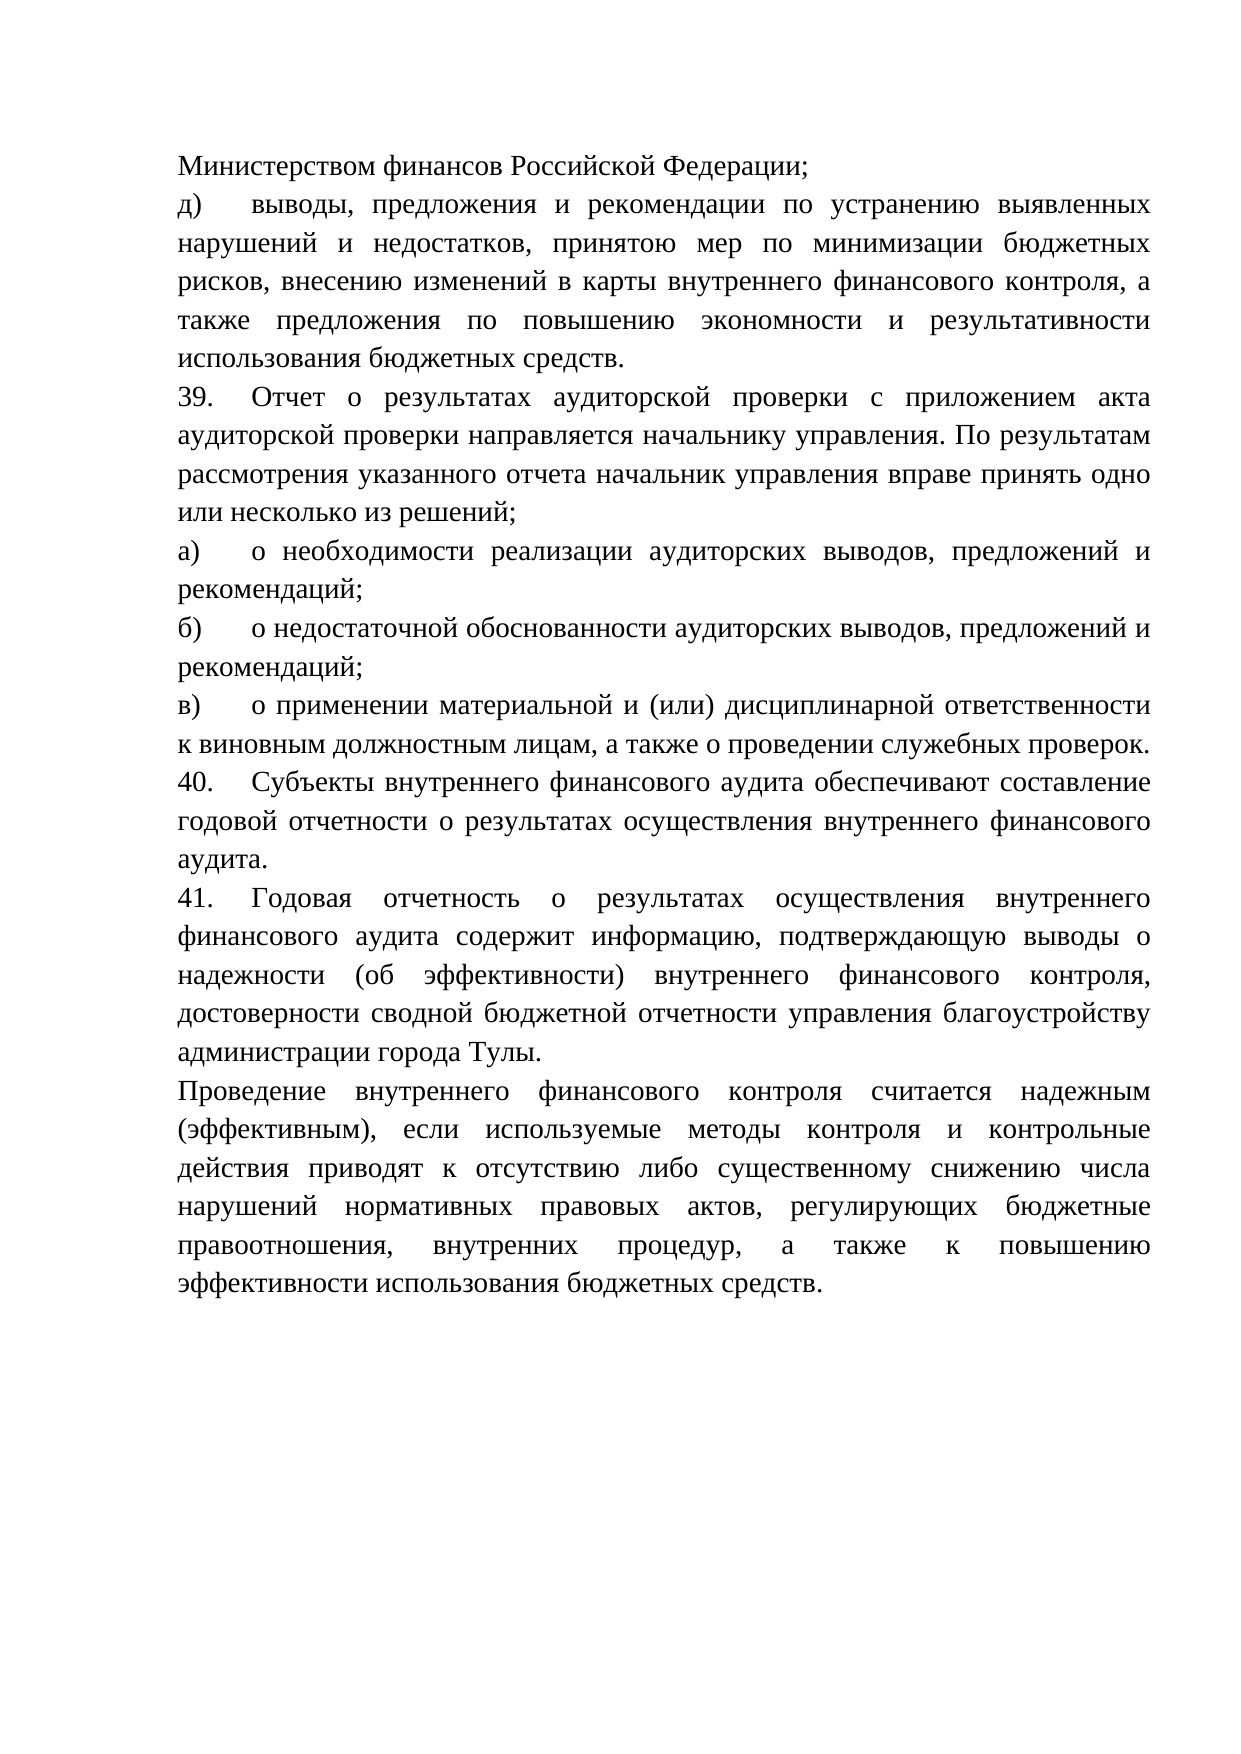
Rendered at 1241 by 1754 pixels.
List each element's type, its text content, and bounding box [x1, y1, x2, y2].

text 39. Отчет о результатах аудиторской проверки с приложением акта аудиторской проверки направляется начальнику управления. По результатам рассмотрения указанного отчета начальник управления вправе принять одно или несколько из решений; [177, 379, 1152, 528]
text а) о необходимости реализации аудиторских выводов, предложений и рекомендаций; [177, 533, 1152, 605]
text Проведение внутреннего финансового контроля считается надежным (эффективным), если используемые методы контроля и контрольные действия приводят к отсутствию либо существенному снижению числа нарушений нормативных правовых актов, регулирующих бюджетные правоотношения, внутренних процедур, а также к повышению эффективности использования бюджетных средств. [177, 1073, 1152, 1299]
text в) о применении материальной и (или) дисциплинарной ответственности к виновным должностным лицам, а также о проведении служебных проверок. [177, 687, 1152, 759]
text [177, 148, 1152, 181]
text 40. Субъекты внутреннего финансового аудита обеспечивают составление годовой отчетности о результатах осуществления внутреннего финансового аудита. [177, 764, 1152, 875]
text б) о недостаточной обоснованности аудиторских выводов, предложений и рекомендаций; [177, 610, 1152, 682]
text д) выводы, предложения и рекомендации по устранению выявленных нарушений и недостатков, принятою мер по минимизации бюджетных рисков, внесению изменений в карты внутреннего финансового контроля, а также предложения по повышению экономности и результативности использования бюджетных средств. [177, 186, 1152, 374]
text 41. Годовая отчетность о результатах осуществления внутреннего финансового аудита содержит информацию, подтверждающую выводы о надежности (об эффективности) внутреннего финансового контроля, достоверности сводной бюджетной отчетности управления благоустройству администрации города Тулы. [177, 880, 1152, 1068]
